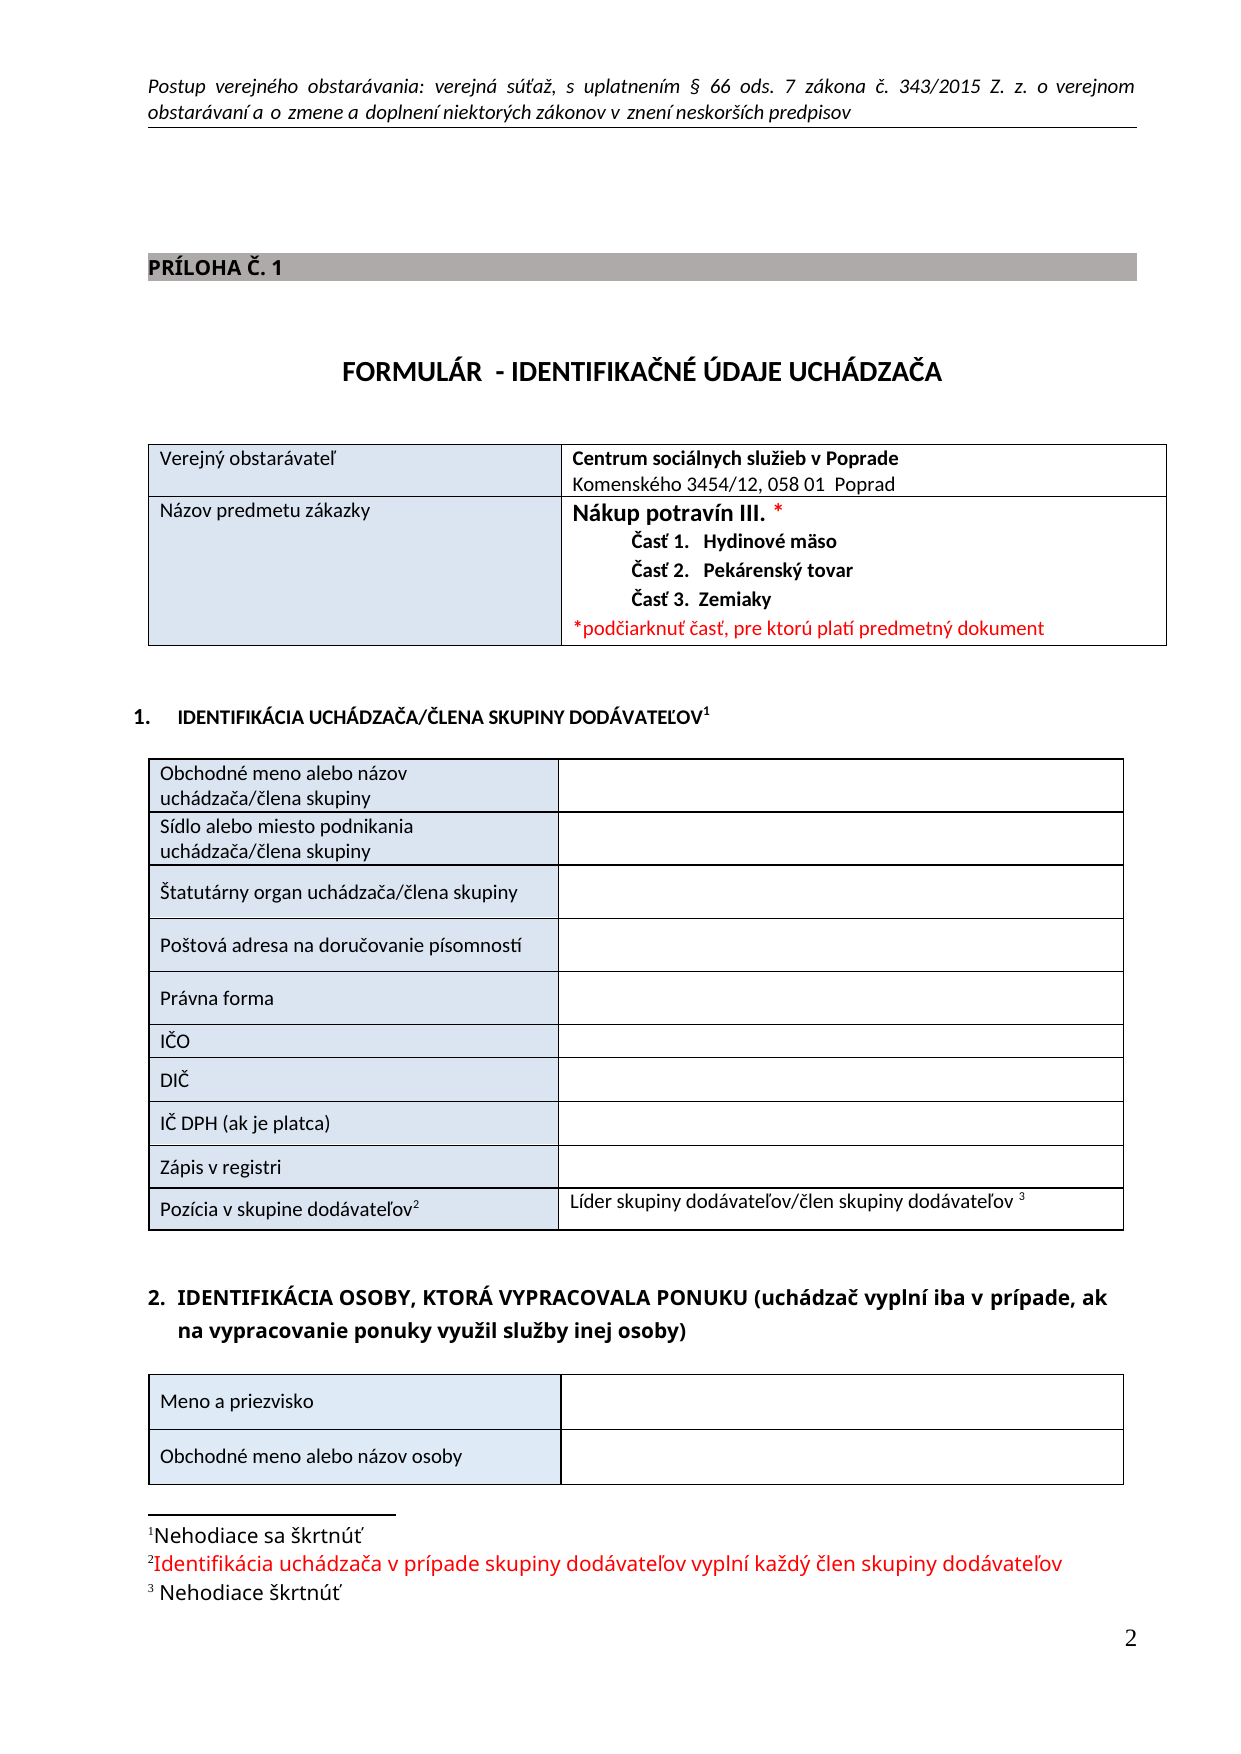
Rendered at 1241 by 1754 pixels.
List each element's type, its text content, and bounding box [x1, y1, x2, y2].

table_cell [559, 866, 1123, 917]
table_cell Poštová adresa na doručovanie písomností [150, 919, 558, 971]
table_cell Názov predmetu zákazky [149, 497, 561, 645]
list IDENTIFIKÁCIA UCHÁDZAČA/člena skupiny dodávateľov [133, 702, 1137, 730]
table_cell [562, 1430, 1123, 1484]
table_cell [559, 1025, 1123, 1057]
table_header Meno a priezvisko [150, 1375, 560, 1429]
text prÍloha Č. 1 [148, 253, 1137, 281]
table_cell [559, 1102, 1123, 1144]
table_cell [559, 813, 1123, 864]
table_cell [559, 919, 1123, 971]
table_cell IČO [150, 1025, 558, 1057]
table_cell Sídlo alebo miesto podnikania uchádzača/člena skupiny [150, 813, 558, 864]
table_cell Zápis v registri [150, 1146, 558, 1187]
table_cell [559, 972, 1123, 1024]
table_cell Líder skupiny dodávateľov/člen skupiny dodávateľov [559, 1189, 1123, 1229]
table_cell Štatutárny organ uchádzača/člena skupiny [150, 866, 558, 917]
table_cell [559, 1058, 1123, 1101]
table_header Obchodné meno alebo názov uchádzača/člena skupiny [150, 760, 558, 811]
table_cell IČ DPH (ak je platca) [150, 1102, 558, 1144]
table_header [562, 1375, 1123, 1429]
table_cell Pozícia v skupine dodávateľov [150, 1189, 558, 1229]
table_cell DIČ [150, 1058, 558, 1101]
table_header [559, 760, 1123, 811]
table_cell Právna forma [150, 972, 558, 1024]
list 2. IDENTIFIKÁCIA OSOBY, KTORÁ VYPRACOVALA PONUKU (uchádzač vyplní iba v prípade, ak na vypracovanie ponuky využil služby inej osoby) [148, 1283, 1107, 1344]
text formulÁr - IDENTIFIKAČNÉ ÚDAJE UCHÁDZAČA [148, 353, 1137, 388]
table_header Centrum sociálnych služieb v Poprade Komenského 3454/12, 058 01 Poprad [562, 445, 1166, 496]
table_cell Nákup potravín III. * Časť 1. Hydinové mäso Časť 2. Pekárenský tovar Časť 3. Zemiaky *podčiarknuť časť, pre ktorú platí predmetný dokument [562, 497, 1166, 645]
table_cell [559, 1146, 1123, 1187]
table_header Verejný obstarávateľ [149, 445, 561, 496]
table_cell Obchodné meno alebo názov osoby [150, 1430, 560, 1484]
